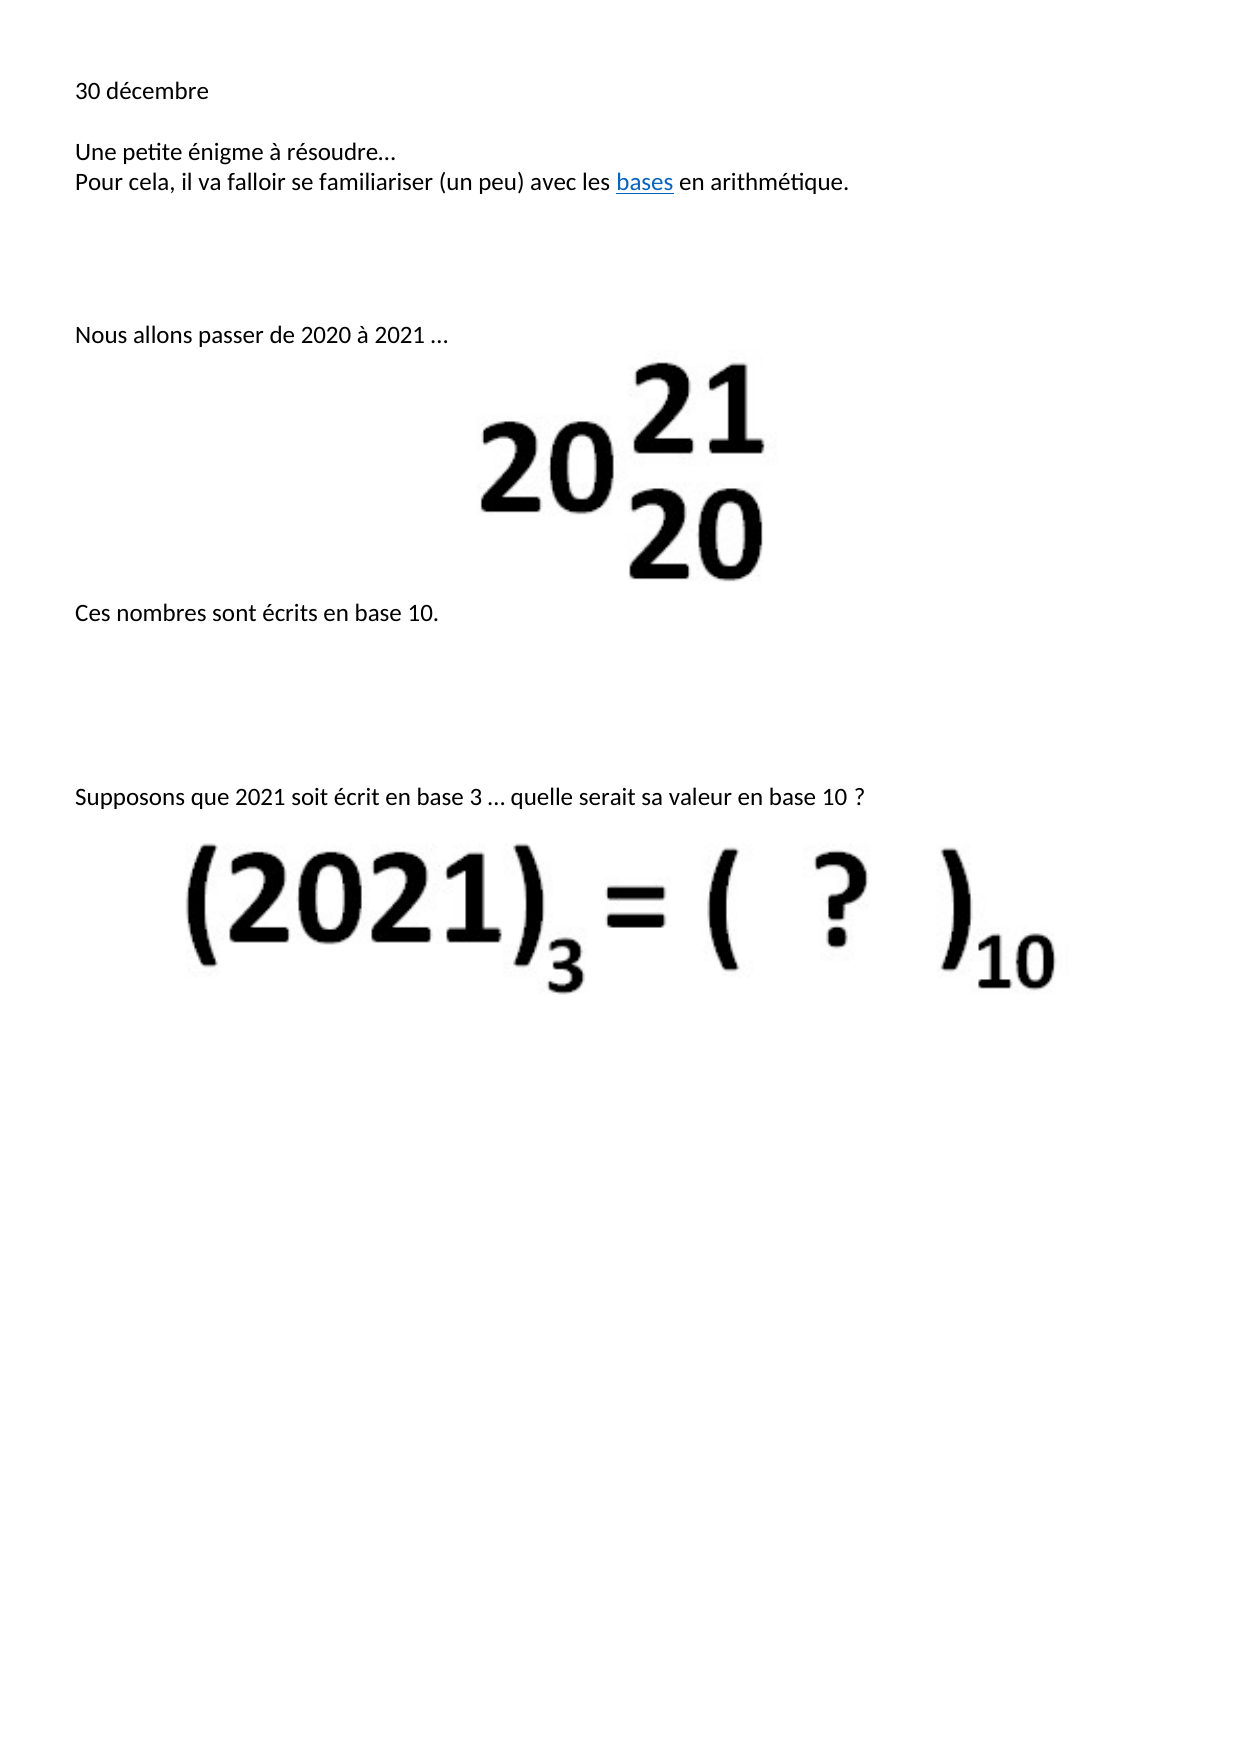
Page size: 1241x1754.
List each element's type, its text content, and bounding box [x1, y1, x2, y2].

text Nous allons passer de 2020 à 2021 … [75, 319, 1165, 350]
text Pour cela, il va falloir se familiariser (un peu) avec les bases en arithmétique. [75, 167, 1165, 197]
text 30 décembre [75, 75, 1165, 106]
text Une petite énigme à résoudre… [75, 136, 1165, 167]
picture [170, 811, 1071, 1026]
text Ces nombres sont écrits en base 10. [75, 598, 1165, 628]
text Supposons que 2021 soit écrit en base 3 … quelle serait sa valeur en base 10 ? [75, 781, 1165, 811]
picture [461, 349, 779, 598]
